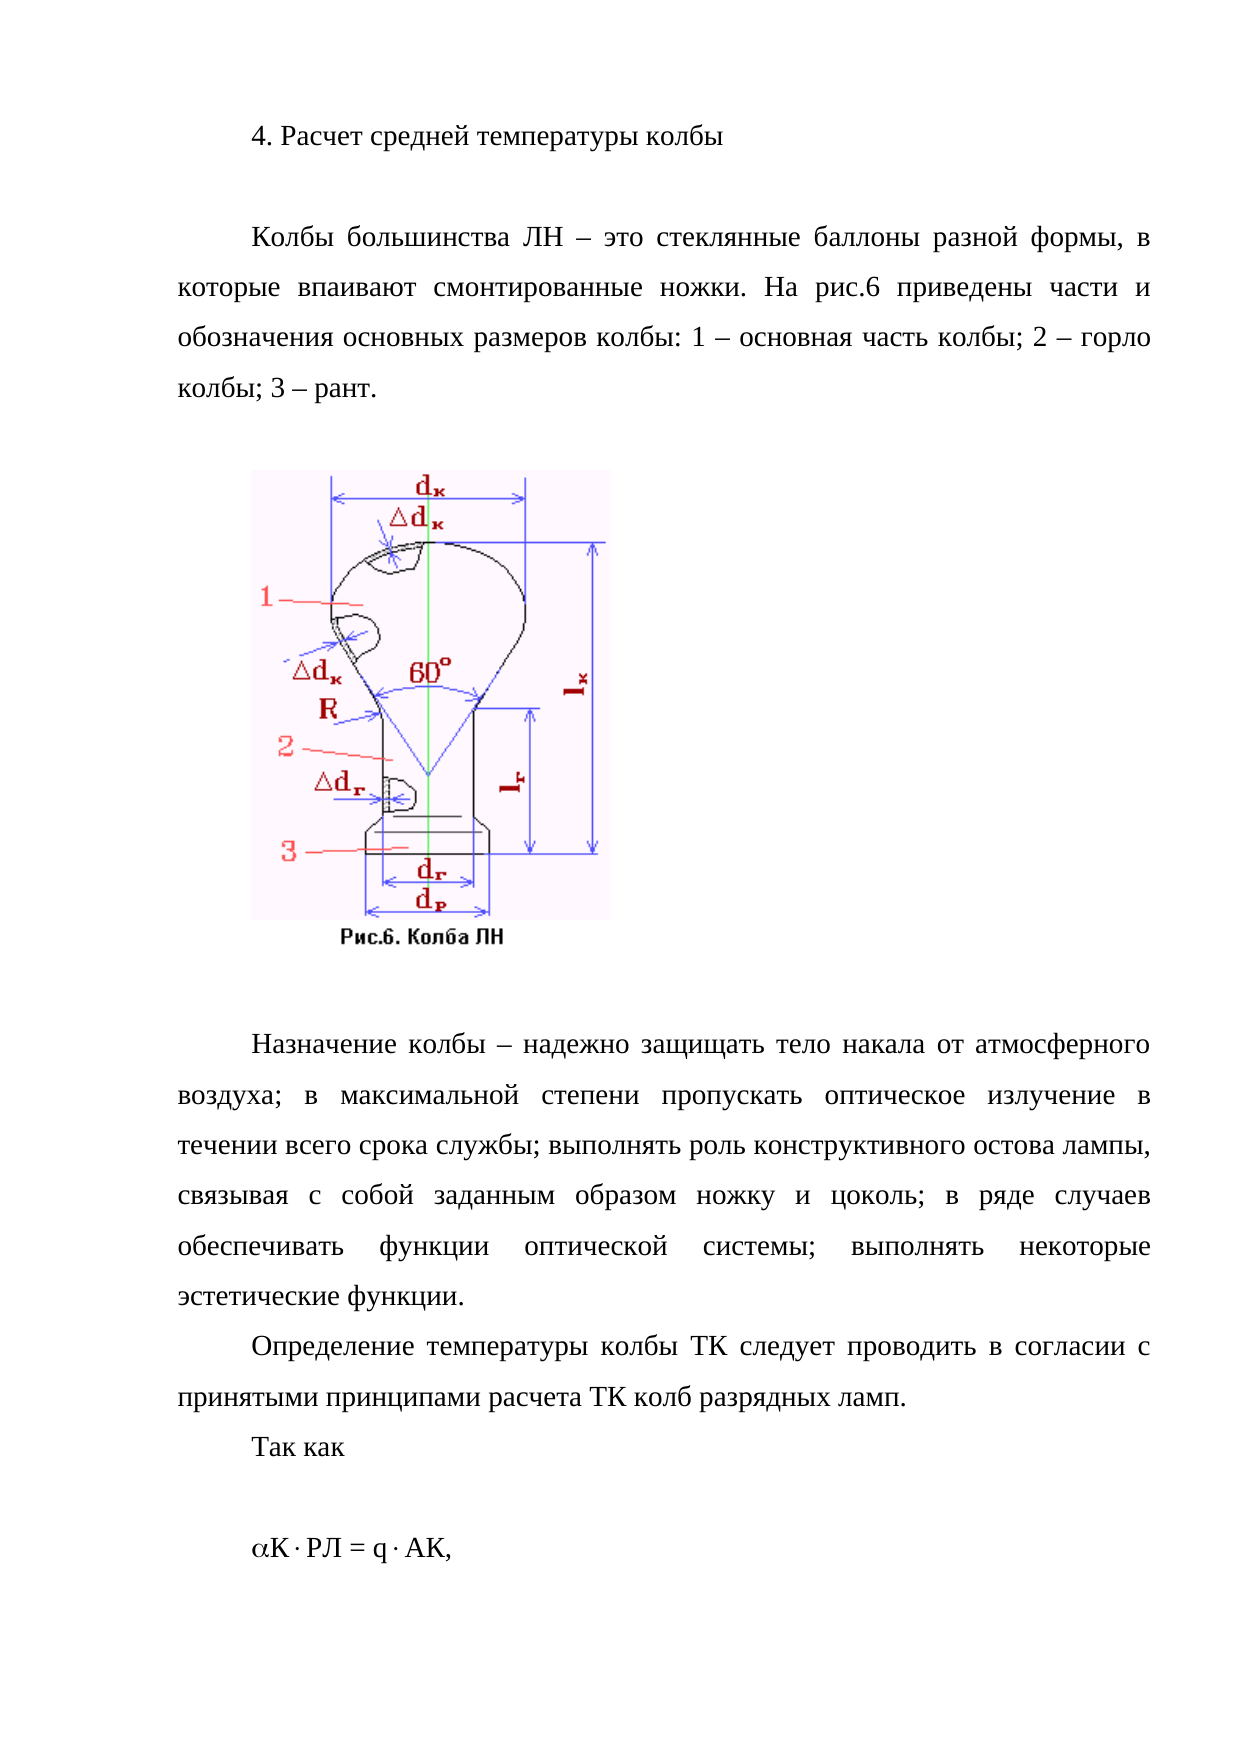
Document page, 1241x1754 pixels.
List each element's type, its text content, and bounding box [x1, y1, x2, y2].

picture [251, 470, 617, 960]
text 4. Расчет средней температуры колбы [177, 118, 1152, 152]
text Определение температуры колбы ТК следует проводить в согласии с принятыми принципами расчета ТК колб разрядных ламп. [177, 1328, 1152, 1412]
text Так как [177, 1429, 1152, 1463]
text КРЛ = qАК, [177, 1530, 1152, 1563]
text Колбы большинства ЛН – это стеклянные баллоны разной формы, в которые впаивают смонтированные ножки. На рис.6 приведены части и обозначения основных размеров колбы: 1 – основная часть колбы; 2 – горло колбы; 3 – рант. [177, 219, 1152, 403]
text Назначение колбы – надежно защищать тело накала от атмосферного воздуха; в максимальной степени пропускать оптическое излучение в течении всего срока службы; выполнять роль конструктивного остова лампы, связывая с собой заданным образом ножку и цоколь; в ряде случаев обеспечивать функции оптической системы; выполнять некоторые эстетические функции. [177, 1027, 1152, 1312]
